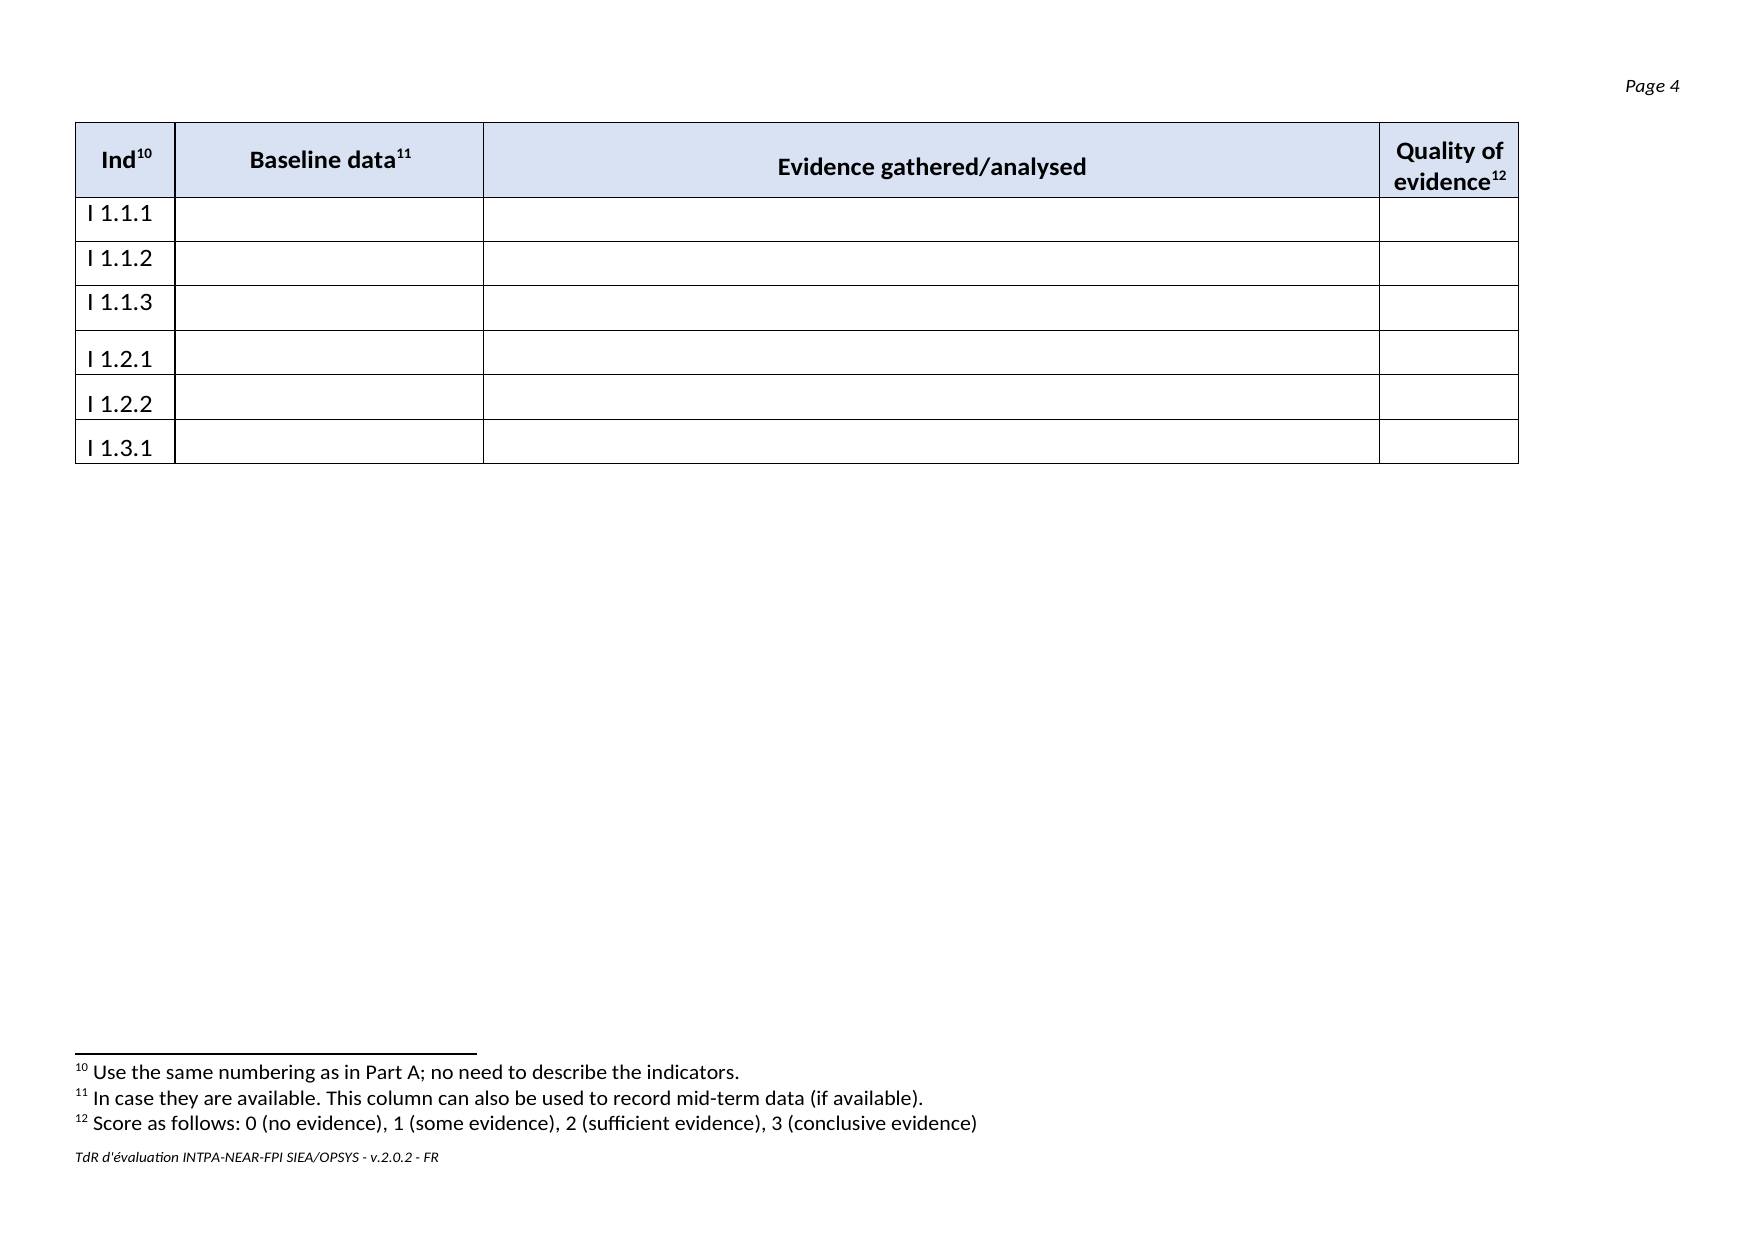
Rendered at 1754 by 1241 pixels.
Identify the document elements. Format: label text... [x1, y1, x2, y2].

table_cell [1380, 286, 1518, 330]
table_cell I 1.3.1 [76, 420, 174, 463]
table_cell [484, 242, 1379, 285]
table_cell [484, 420, 1379, 463]
table_cell [484, 198, 1379, 241]
table_cell [176, 198, 483, 241]
table_cell I 1.2.2 [76, 375, 174, 418]
table_cell [484, 375, 1379, 418]
table_cell [484, 286, 1379, 330]
table_header Baseline data [176, 123, 483, 197]
table_cell [176, 286, 483, 330]
table_cell [1380, 420, 1518, 463]
table_cell I 1.2.1 [76, 331, 174, 374]
table_header Quality of evidence [1380, 123, 1518, 197]
table_cell [1380, 242, 1518, 285]
table_cell [176, 331, 483, 374]
table_header Evidence gathered/analysed [484, 123, 1379, 197]
table_cell I 1.1.2 [76, 242, 174, 285]
table_cell I 1.1.1 [76, 198, 174, 241]
table_cell [176, 242, 483, 285]
table_cell [1380, 375, 1518, 418]
table_cell [176, 375, 483, 418]
table_cell [484, 331, 1379, 374]
table_header Ind [76, 123, 174, 197]
table_cell [1380, 198, 1518, 241]
table_cell [176, 420, 483, 463]
table_cell [1380, 331, 1518, 374]
table_cell I 1.1.3 [76, 286, 174, 330]
